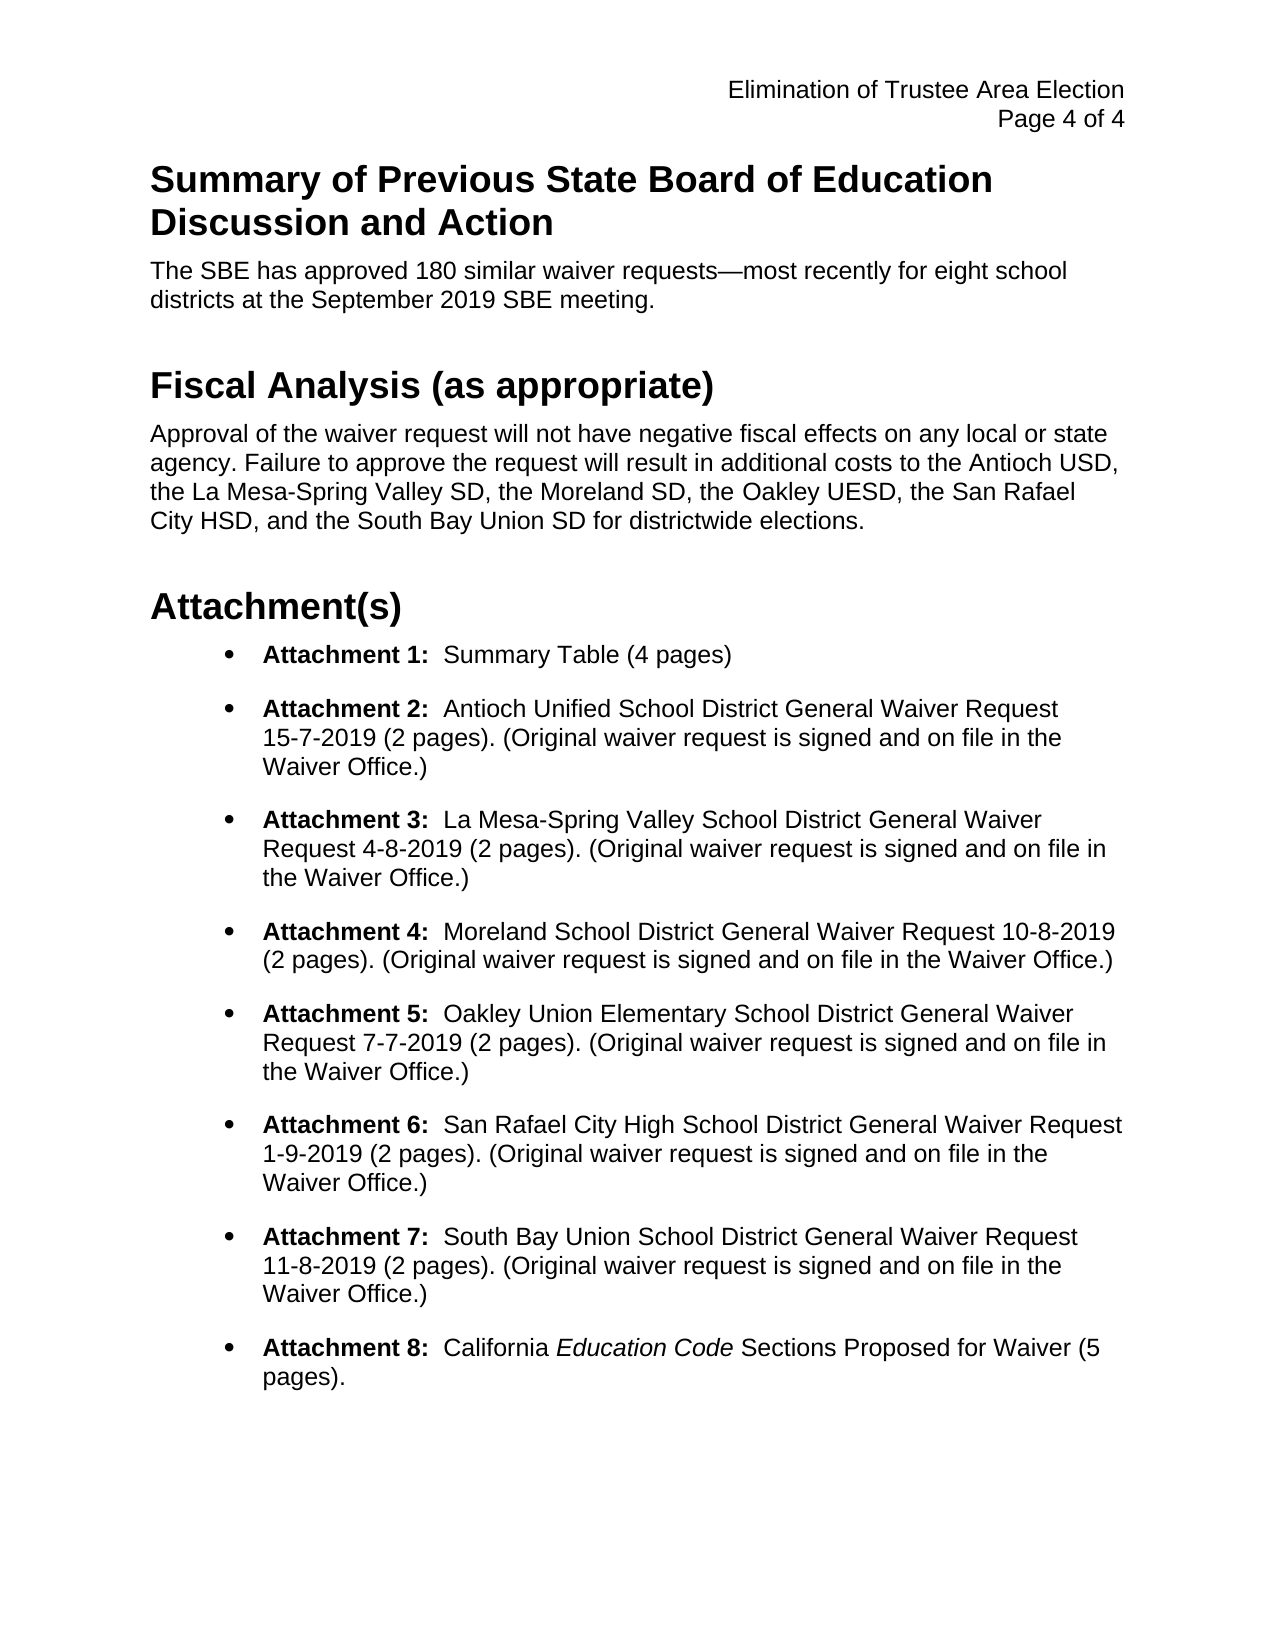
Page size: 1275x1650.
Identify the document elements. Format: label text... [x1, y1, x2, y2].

subtitle Summary of Previous State Board of Education Discussion and Action [150, 157, 1125, 244]
subtitle Fiscal Analysis (as appropriate) [150, 364, 1125, 407]
subtitle Attachment(s) [150, 584, 1125, 627]
list Attachment 4: Moreland School District General Waiver Request 10-8-2019 (2 pages). (Original waiver request is signed and on file in the Waiver Office.) [225, 917, 1125, 974]
text The SBE has approved 180 similar waiver requests—most recently for eight school districts at the September 2019 SBE meeting. [150, 256, 1125, 314]
list Attachment 7: South Bay Union School District General Waiver Request 11-8-2019 (2 pages). (Original waiver request is signed and on file in the Waiver Office.) [225, 1222, 1125, 1308]
list Attachment 1: Summary Table (4 pages) [225, 640, 1125, 669]
list Attachment 6: San Rafael City High School District General Waiver Request 1-9-2019 (2 pages). (Original waiver request is signed and on file in the Waiver Office.) [225, 1111, 1125, 1197]
text Approval of the waiver request will not have negative fiscal effects on any local or state agency. Failure to approve the request will result in additional costs to the Antioch USD, the La Mesa-Spring Valley SD, the Moreland SD, the Oakley UESD, the San Rafael City HSD, and the South Bay Union SD for districtwide elections. [150, 419, 1125, 534]
list Attachment 2: Antioch Unified School District General Waiver Request 15-7-2019 (2 pages). (Original waiver request is signed and on file in the Waiver Office.) [225, 694, 1125, 780]
list Attachment 5: Oakley Union Elementary School District General Waiver Request 7-7-2019 (2 pages). (Original waiver request is signed and on file in the Waiver Office.) [225, 999, 1125, 1086]
list Attachment 3: La Mesa-Spring Valley School District General Waiver Request 4-8-2019 (2 pages). (Original waiver request is signed and on file in the Waiver Office.) [225, 805, 1125, 892]
list Attachment 8: California Education Code Sections Proposed for Waiver (5 pages). [225, 1333, 1125, 1391]
